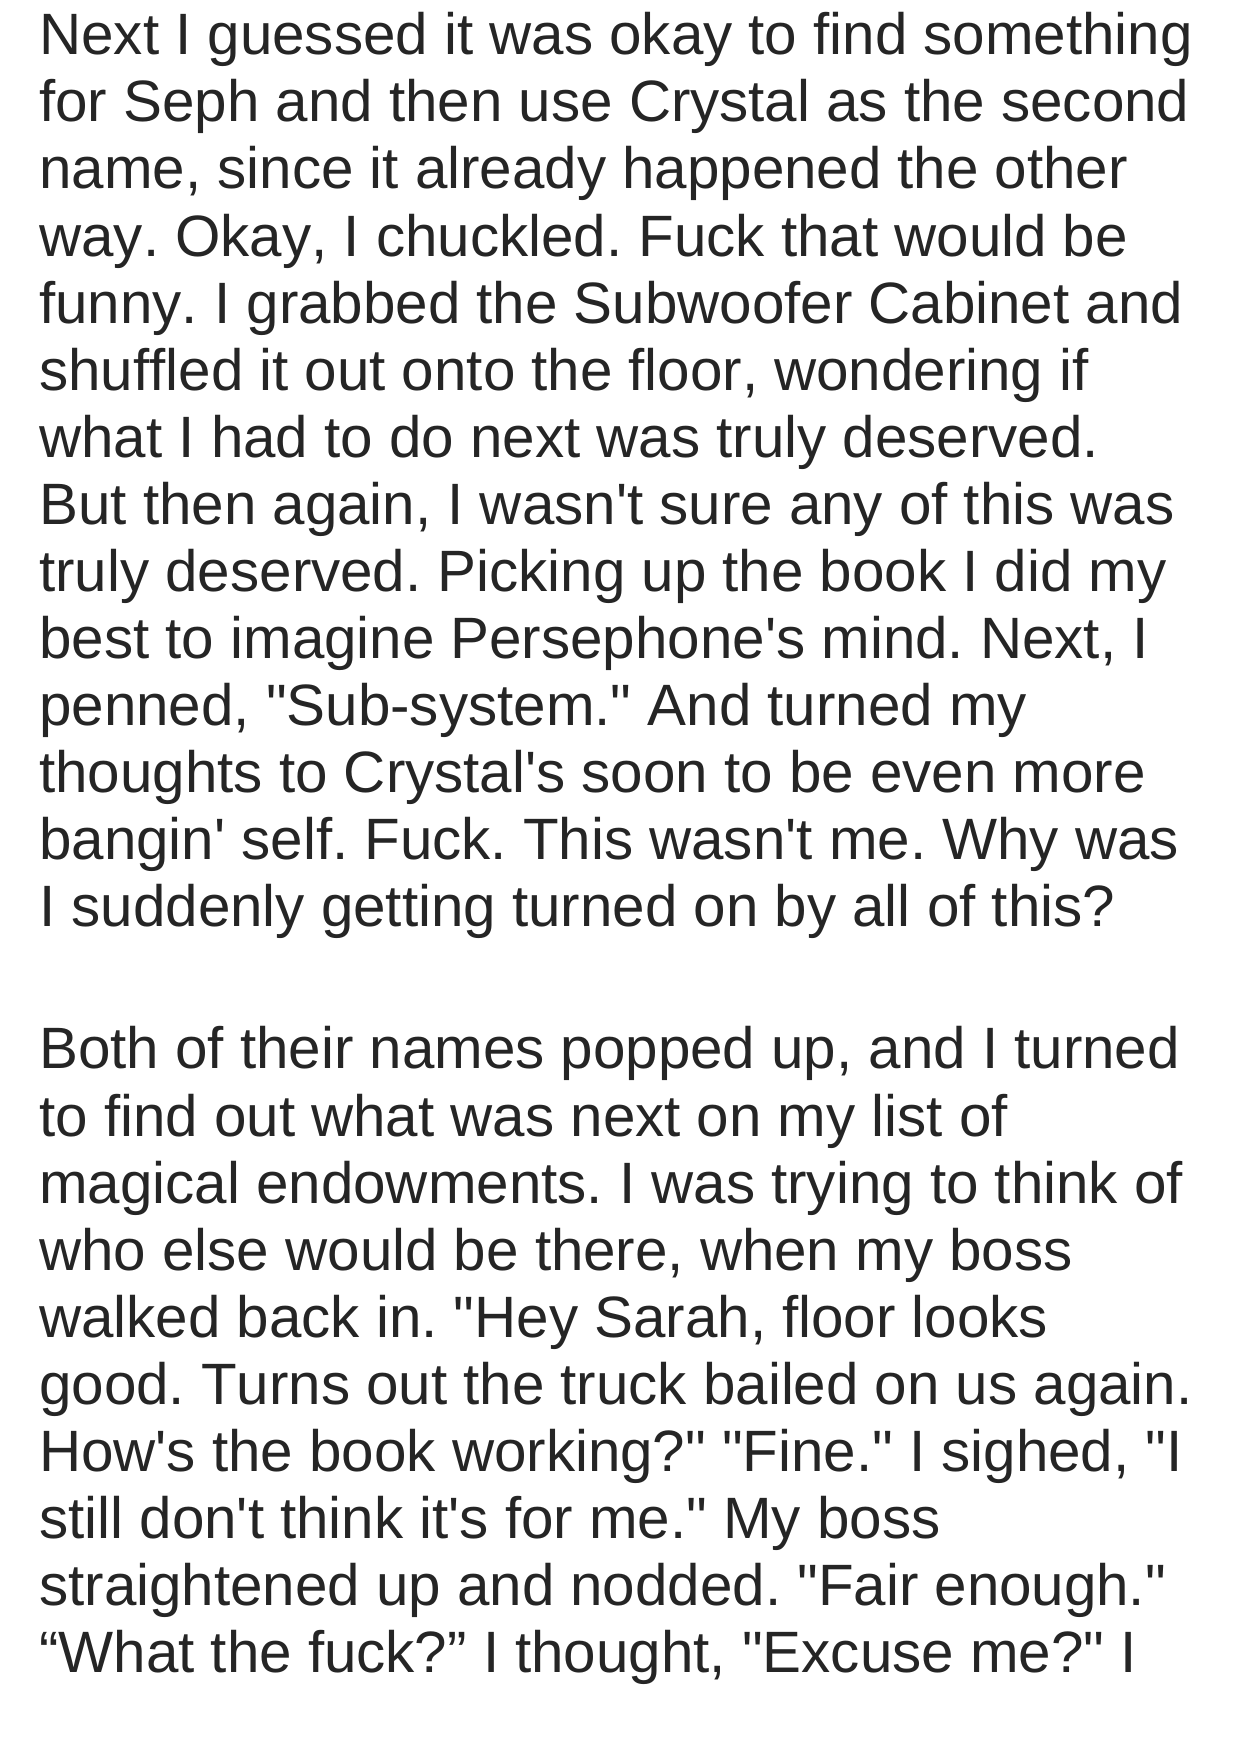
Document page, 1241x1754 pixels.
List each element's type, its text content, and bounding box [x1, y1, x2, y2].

text Next I guessed it was okay to find something for Seph and then use Crystal as the second name, since it already happened the other way. Okay, I chuckled. Fuck that would be funny. I grabbed the Subwoofer Cabinet and shuffled it out onto the floor, wondering if what I had to do next was truly deserved. But then again, I wasn't sure any of this was truly deserved. Picking up the book I did my best to imagine Persephone's mind. Next, I penned, "Sub-system." And turned my thoughts to Crystal's soon to be even more bangin' self. Fuck. This wasn't me. Why was I suddenly getting turned on by all of this? [39, 0, 1201, 939]
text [39, 1014, 1201, 1685]
